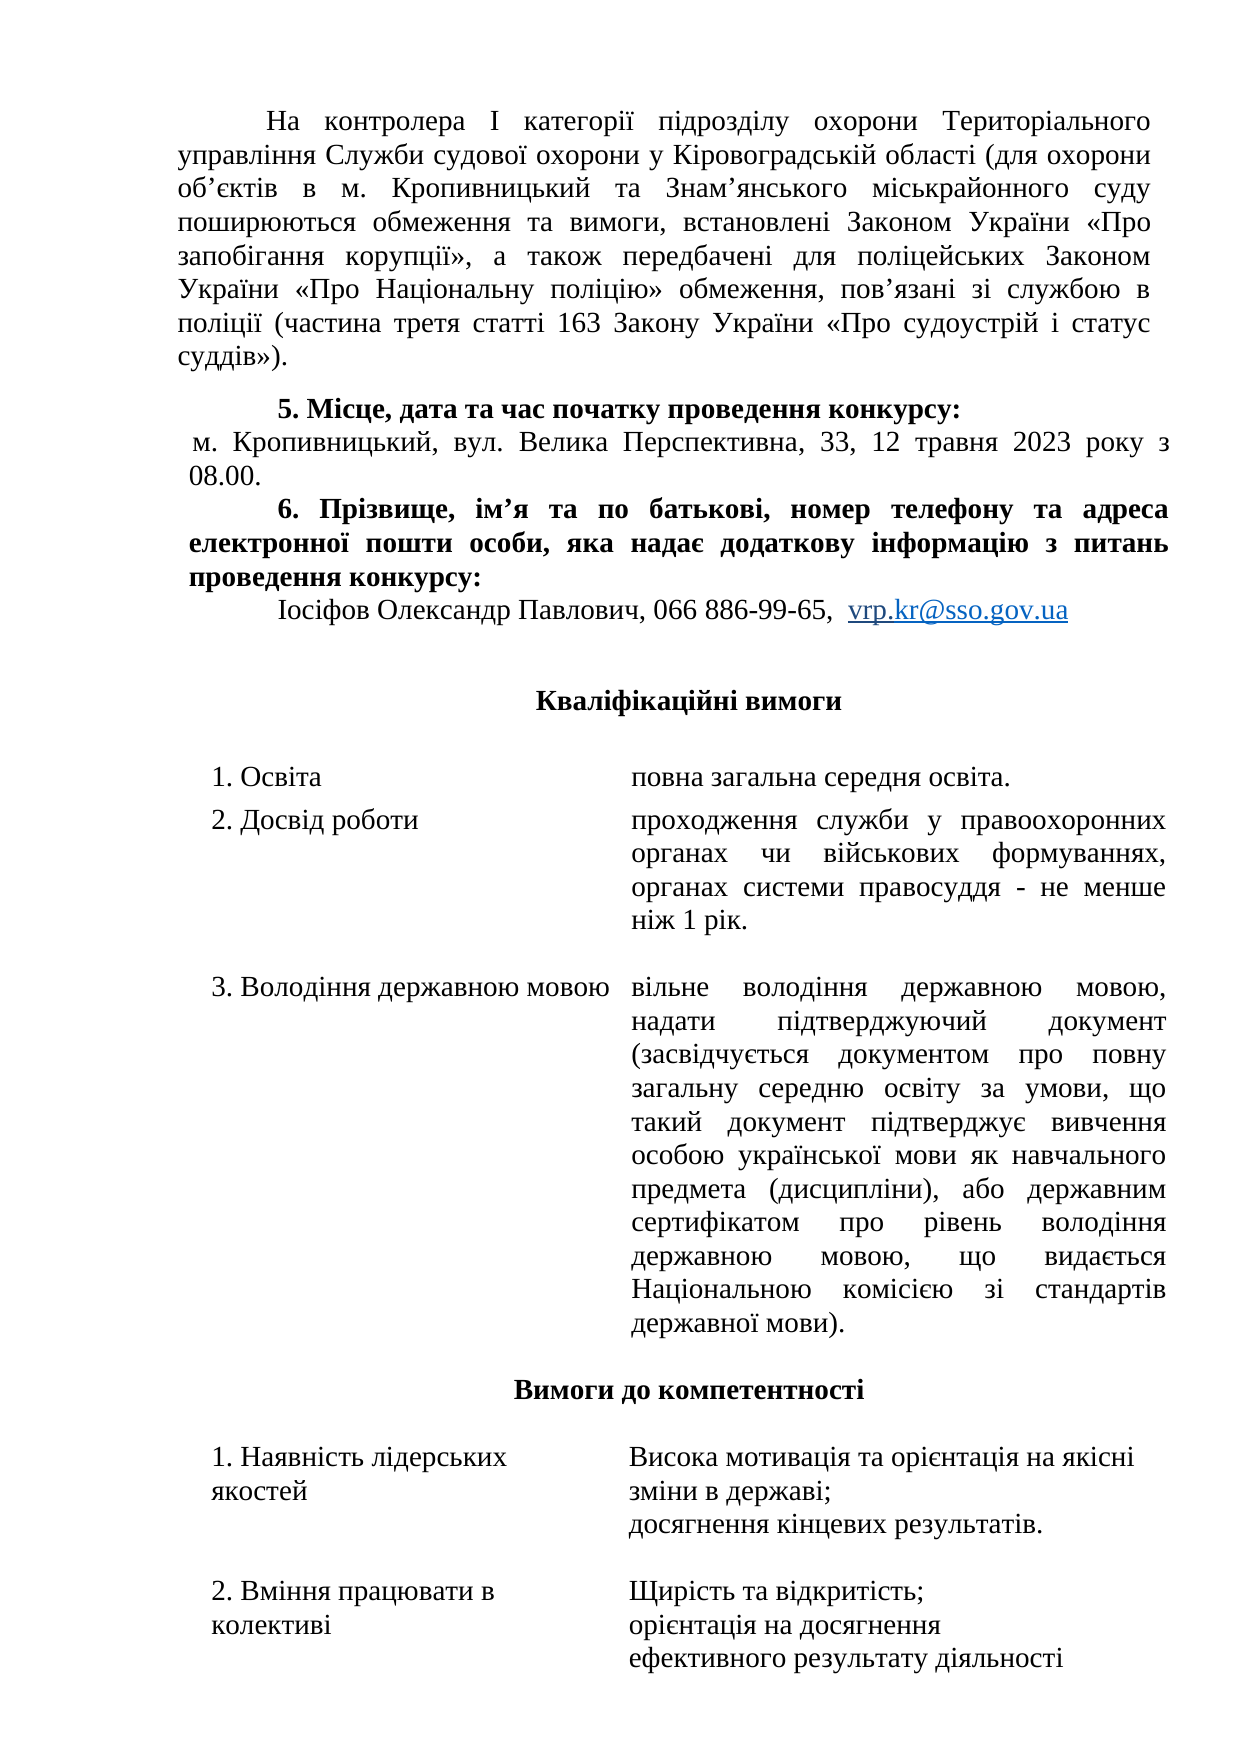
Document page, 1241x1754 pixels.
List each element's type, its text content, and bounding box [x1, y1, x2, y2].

text На контролера І категорії підрозділу охорони Територіального управління Служби судової охорони у Кіровоградській області (для охорони об’єктів в м. Кропивницький та Знам’янського міськрайонного суду поширюються обмеження та вимоги, встановлені Законом України «Про запобігання корупції», а також передбачені для поліцейських Законом України «Про Національну поліцію» обмеження, пов’язані зі службою в поліції (частина третя статті 163 Закону України «Про судоустрій і статус суддів»). [177, 103, 1152, 372]
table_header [177, 372, 1181, 1674]
